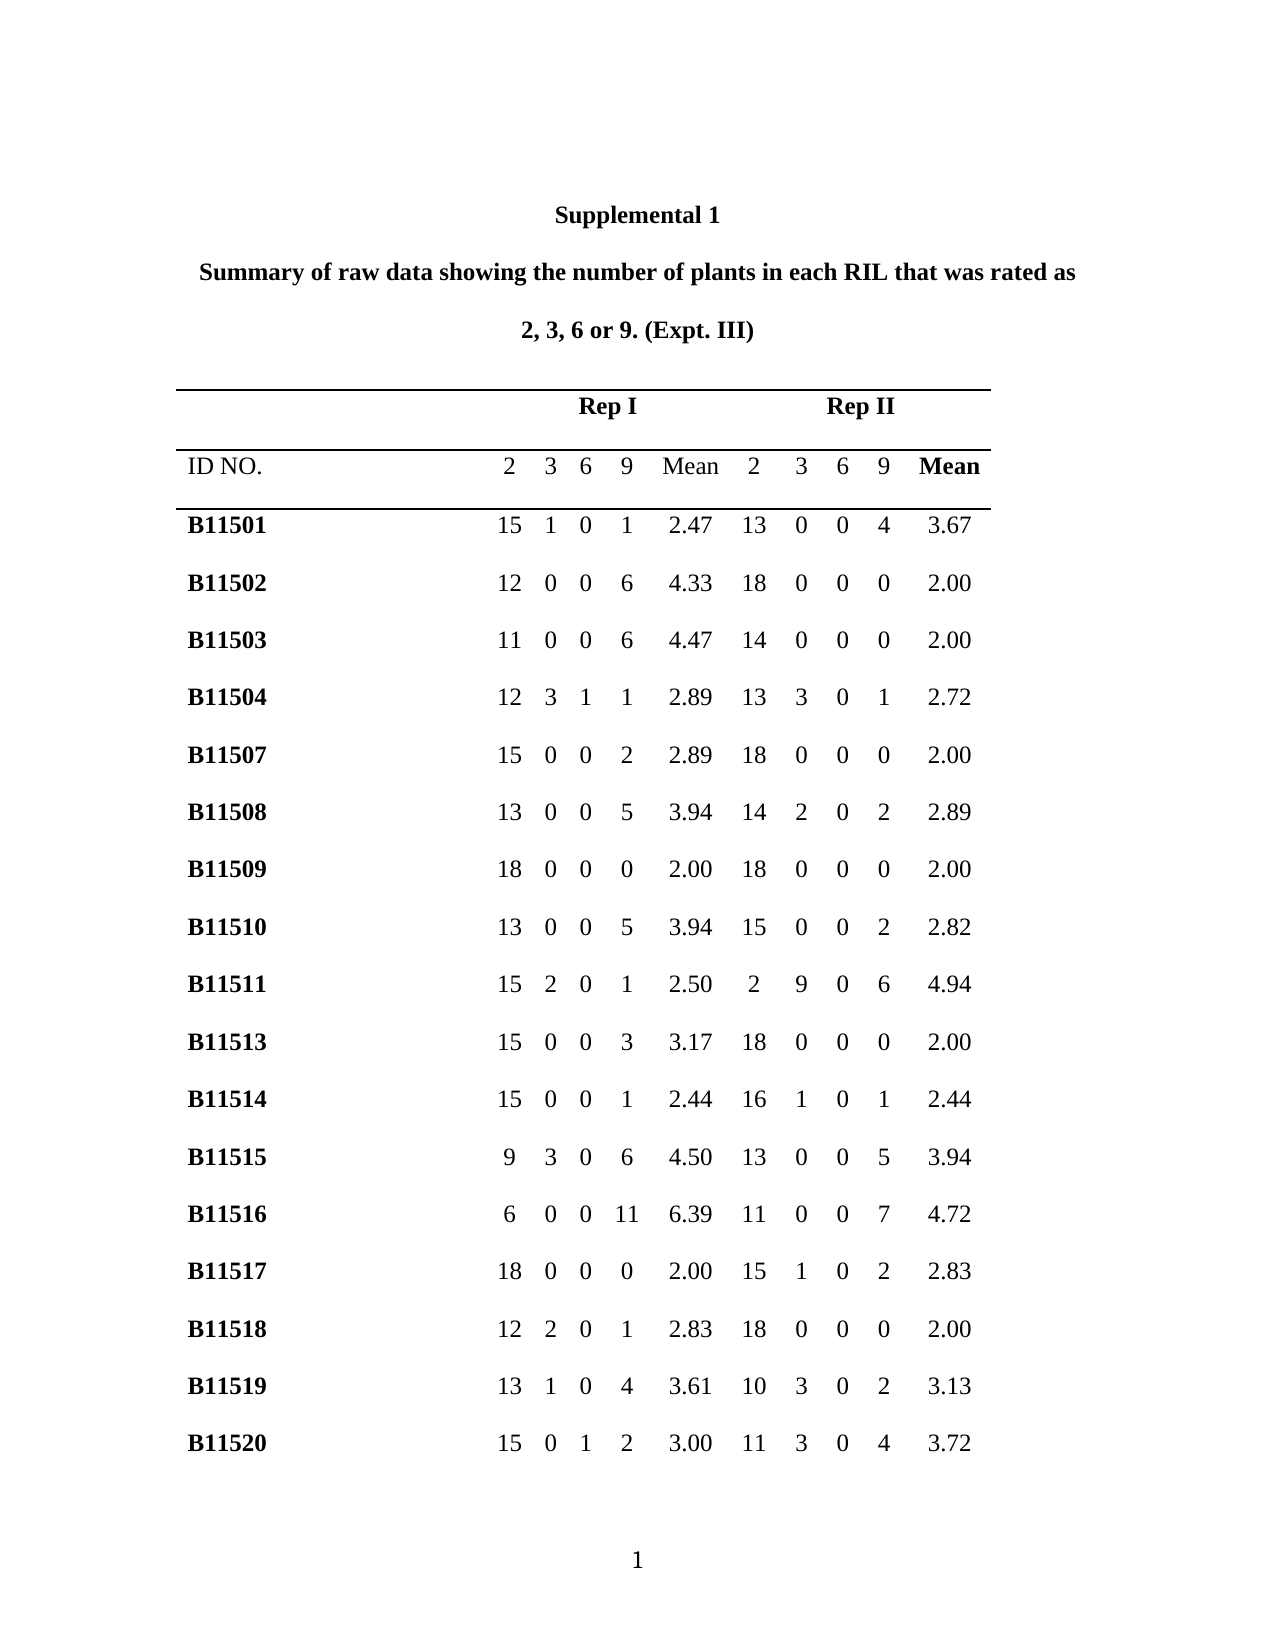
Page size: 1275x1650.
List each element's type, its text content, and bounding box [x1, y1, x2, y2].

table_cell 2.72 [908, 683, 991, 740]
table_cell 0 [778, 1027, 825, 1084]
table_cell 1 [860, 1084, 908, 1142]
table_cell 18 [486, 1256, 533, 1314]
table_cell 12 [486, 1314, 533, 1371]
table_cell 9 [860, 451, 908, 508]
table_cell 2.00 [908, 568, 991, 625]
table_cell 0 [825, 969, 860, 1027]
table_cell 15 [486, 1027, 533, 1084]
table_cell 0 [533, 740, 568, 797]
table_cell 0 [825, 568, 860, 625]
table_cell 11 [603, 1199, 651, 1256]
table_cell 2.89 [651, 740, 730, 797]
table_cell 0 [778, 510, 825, 568]
table_cell 1 [778, 1256, 825, 1314]
table_cell 0 [533, 568, 568, 625]
table_cell B11504 [176, 683, 486, 740]
table_cell 0 [533, 1199, 568, 1256]
table_cell 0 [568, 740, 603, 797]
table_cell 1 [603, 969, 651, 1027]
table_cell 0 [568, 969, 603, 1027]
table_cell 4.47 [651, 625, 730, 682]
table_cell 2.44 [651, 1084, 730, 1142]
table_cell 1 [603, 510, 651, 568]
table_cell Mean [908, 451, 991, 508]
table_cell B11513 [176, 1027, 486, 1084]
table_cell 3.94 [651, 797, 730, 854]
table_cell 4.50 [651, 1142, 730, 1199]
table_cell 0 [825, 1371, 860, 1428]
table_cell 11 [730, 1199, 778, 1256]
table_cell 3 [533, 1142, 568, 1199]
table_cell 3 [778, 683, 825, 740]
table_cell 0 [825, 855, 860, 912]
table_header Rep I [486, 391, 730, 449]
table_cell 10 [730, 1371, 778, 1428]
table_cell 3.67 [908, 510, 991, 568]
table_cell 0 [825, 1084, 860, 1142]
table_cell 16 [730, 1084, 778, 1142]
table_cell 0 [825, 1314, 860, 1371]
table_cell 2.00 [908, 740, 991, 797]
table_cell 2 [730, 969, 778, 1027]
table_header Rep II [730, 391, 991, 449]
table_cell 2.50 [651, 969, 730, 1027]
table_cell 6 [486, 1199, 533, 1256]
table_cell B11515 [176, 1142, 486, 1199]
table_cell 1 [603, 1084, 651, 1142]
table_cell 13 [486, 912, 533, 969]
table_cell 18 [730, 855, 778, 912]
table_cell 0 [533, 1429, 568, 1486]
table_cell 2 [778, 797, 825, 854]
table_header [176, 391, 486, 449]
table_cell 9 [486, 1142, 533, 1199]
table_cell 0 [568, 1199, 603, 1256]
table_cell B11508 [176, 797, 486, 854]
table_cell 0 [825, 1256, 860, 1314]
table_cell 5 [860, 1142, 908, 1199]
table_cell 0 [603, 1256, 651, 1314]
table_cell 2.00 [651, 855, 730, 912]
table_cell 2.00 [908, 855, 991, 912]
table_cell 0 [533, 625, 568, 682]
table_cell 6 [860, 969, 908, 1027]
table_cell 0 [568, 1256, 603, 1314]
table_cell 0 [860, 1027, 908, 1084]
table_cell 0 [825, 1027, 860, 1084]
table_cell 6 [825, 451, 860, 508]
table_cell 2 [486, 451, 533, 508]
table_cell 15 [486, 740, 533, 797]
table_cell 2.44 [908, 1084, 991, 1142]
table_cell 3 [778, 1429, 825, 1486]
table_cell 0 [778, 625, 825, 682]
table_cell 0 [533, 855, 568, 912]
table_cell 0 [825, 1142, 860, 1199]
table_cell 13 [486, 797, 533, 854]
table_cell 13 [730, 510, 778, 568]
table_cell 0 [568, 1142, 603, 1199]
table_cell 9 [603, 451, 651, 508]
table_cell 12 [486, 683, 533, 740]
table_cell 1 [533, 1371, 568, 1428]
table_cell 3.94 [651, 912, 730, 969]
table_cell 6.39 [651, 1199, 730, 1256]
table_cell 2 [860, 797, 908, 854]
table_cell 11 [730, 1429, 778, 1486]
table_cell 3.17 [651, 1027, 730, 1084]
table_cell 15 [486, 969, 533, 1027]
table_cell 0 [860, 1314, 908, 1371]
table_cell 4.72 [908, 1199, 991, 1256]
table_cell 0 [778, 1199, 825, 1256]
table_cell 3 [533, 683, 568, 740]
table_cell 0 [568, 797, 603, 854]
table_cell 18 [730, 1314, 778, 1371]
table_cell 6 [568, 451, 603, 508]
table_cell 0 [825, 1429, 860, 1486]
table_cell 18 [730, 1027, 778, 1084]
table_cell 7 [860, 1199, 908, 1256]
table_cell 3 [778, 451, 825, 508]
table_cell 0 [778, 1314, 825, 1371]
table_cell 1 [533, 510, 568, 568]
table_cell 5 [603, 797, 651, 854]
table_cell B11511 [176, 969, 486, 1027]
table_cell 18 [486, 855, 533, 912]
table_cell 3.61 [651, 1371, 730, 1428]
table_cell 3.72 [908, 1429, 991, 1486]
table_cell 2 [603, 1429, 651, 1486]
table_cell 3.00 [651, 1429, 730, 1486]
table_cell 3 [778, 1371, 825, 1428]
table_cell 14 [730, 625, 778, 682]
table_cell 0 [778, 740, 825, 797]
table_cell 2.82 [908, 912, 991, 969]
table_cell 2 [860, 1256, 908, 1314]
table_cell 3.94 [908, 1142, 991, 1199]
table_cell 4.94 [908, 969, 991, 1027]
table_cell Mean [651, 451, 730, 508]
table_cell 0 [778, 855, 825, 912]
table_cell 0 [825, 740, 860, 797]
table_cell B11510 [176, 912, 486, 969]
table_cell 4 [860, 1429, 908, 1486]
table_cell 2.89 [908, 797, 991, 854]
table_cell 0 [778, 1142, 825, 1199]
table_cell 4 [860, 510, 908, 568]
table_cell 2 [533, 1314, 568, 1371]
table_cell 15 [730, 1256, 778, 1314]
table_cell ID NO. [176, 451, 486, 508]
table_cell 2.83 [651, 1314, 730, 1371]
table_cell 1 [603, 1314, 651, 1371]
table_cell 18 [730, 568, 778, 625]
table_cell 6 [603, 568, 651, 625]
table_cell 0 [533, 1027, 568, 1084]
table_cell 0 [825, 683, 860, 740]
table_cell 1 [860, 683, 908, 740]
table_cell 0 [825, 912, 860, 969]
table_cell 3 [603, 1027, 651, 1084]
table_cell 2.00 [651, 1256, 730, 1314]
table_cell 6 [603, 625, 651, 682]
table_cell B11514 [176, 1084, 486, 1142]
table_cell B11509 [176, 855, 486, 912]
table_cell 2 [860, 1371, 908, 1428]
table_cell 2.00 [908, 1027, 991, 1084]
table_cell B11517 [176, 1256, 486, 1314]
table_cell 5 [603, 912, 651, 969]
table_cell 0 [568, 510, 603, 568]
table_cell 0 [860, 568, 908, 625]
table_cell 1 [568, 683, 603, 740]
table_cell 0 [568, 855, 603, 912]
table_cell 0 [533, 1256, 568, 1314]
table_cell 4.33 [651, 568, 730, 625]
table_cell B11502 [176, 568, 486, 625]
list Summary of raw data showing the number of plants in each RIL that was rated as 2, 3, 6 or 9. (Expt. III) [187, 257, 1087, 344]
table_cell 0 [568, 1027, 603, 1084]
table_cell 0 [533, 912, 568, 969]
table_cell 2.83 [908, 1256, 991, 1314]
table_cell 2.00 [908, 625, 991, 682]
table_cell 0 [603, 855, 651, 912]
table_cell 11 [486, 625, 533, 682]
table_cell 0 [533, 797, 568, 854]
table_cell 4 [603, 1371, 651, 1428]
table_cell 0 [778, 568, 825, 625]
table_cell 6 [603, 1142, 651, 1199]
table_cell 15 [486, 1429, 533, 1486]
table_cell 0 [568, 568, 603, 625]
table_cell 0 [860, 625, 908, 682]
table_cell 0 [568, 1371, 603, 1428]
table_cell 0 [825, 510, 860, 568]
table_cell 0 [568, 1084, 603, 1142]
table_cell B11520 [176, 1429, 486, 1486]
table_cell 0 [825, 1199, 860, 1256]
table_cell 1 [778, 1084, 825, 1142]
table_cell 2 [603, 740, 651, 797]
table_cell 2 [533, 969, 568, 1027]
table_cell 0 [568, 625, 603, 682]
table_cell B11519 [176, 1371, 486, 1428]
table_cell 3 [533, 451, 568, 508]
table_cell B11501 [176, 510, 486, 568]
table_cell 2.89 [651, 683, 730, 740]
table_cell 1 [603, 683, 651, 740]
table_cell 0 [568, 1314, 603, 1371]
table_cell 2 [730, 451, 778, 508]
table_cell 3.13 [908, 1371, 991, 1428]
subtitle Supplemental 1 [187, 200, 1087, 229]
table_cell 2.47 [651, 510, 730, 568]
table_cell B11503 [176, 625, 486, 682]
table_cell 12 [486, 568, 533, 625]
table_cell 13 [730, 683, 778, 740]
table_cell 0 [860, 855, 908, 912]
table_cell 15 [486, 1084, 533, 1142]
table_cell 18 [730, 740, 778, 797]
table_cell B11507 [176, 740, 486, 797]
table_cell 14 [730, 797, 778, 854]
table_cell 0 [825, 797, 860, 854]
table_cell 0 [778, 912, 825, 969]
table_cell 0 [860, 740, 908, 797]
table_cell 15 [486, 510, 533, 568]
table_cell B11516 [176, 1199, 486, 1256]
table_cell B11518 [176, 1314, 486, 1371]
table_cell 2.00 [908, 1314, 991, 1371]
table_cell 13 [486, 1371, 533, 1428]
table_cell 0 [533, 1084, 568, 1142]
table_cell 13 [730, 1142, 778, 1199]
table_cell 0 [568, 912, 603, 969]
table_cell 9 [778, 969, 825, 1027]
table_cell 2 [860, 912, 908, 969]
table_cell 0 [825, 625, 860, 682]
table_cell 1 [568, 1429, 603, 1486]
table_cell 15 [730, 912, 778, 969]
